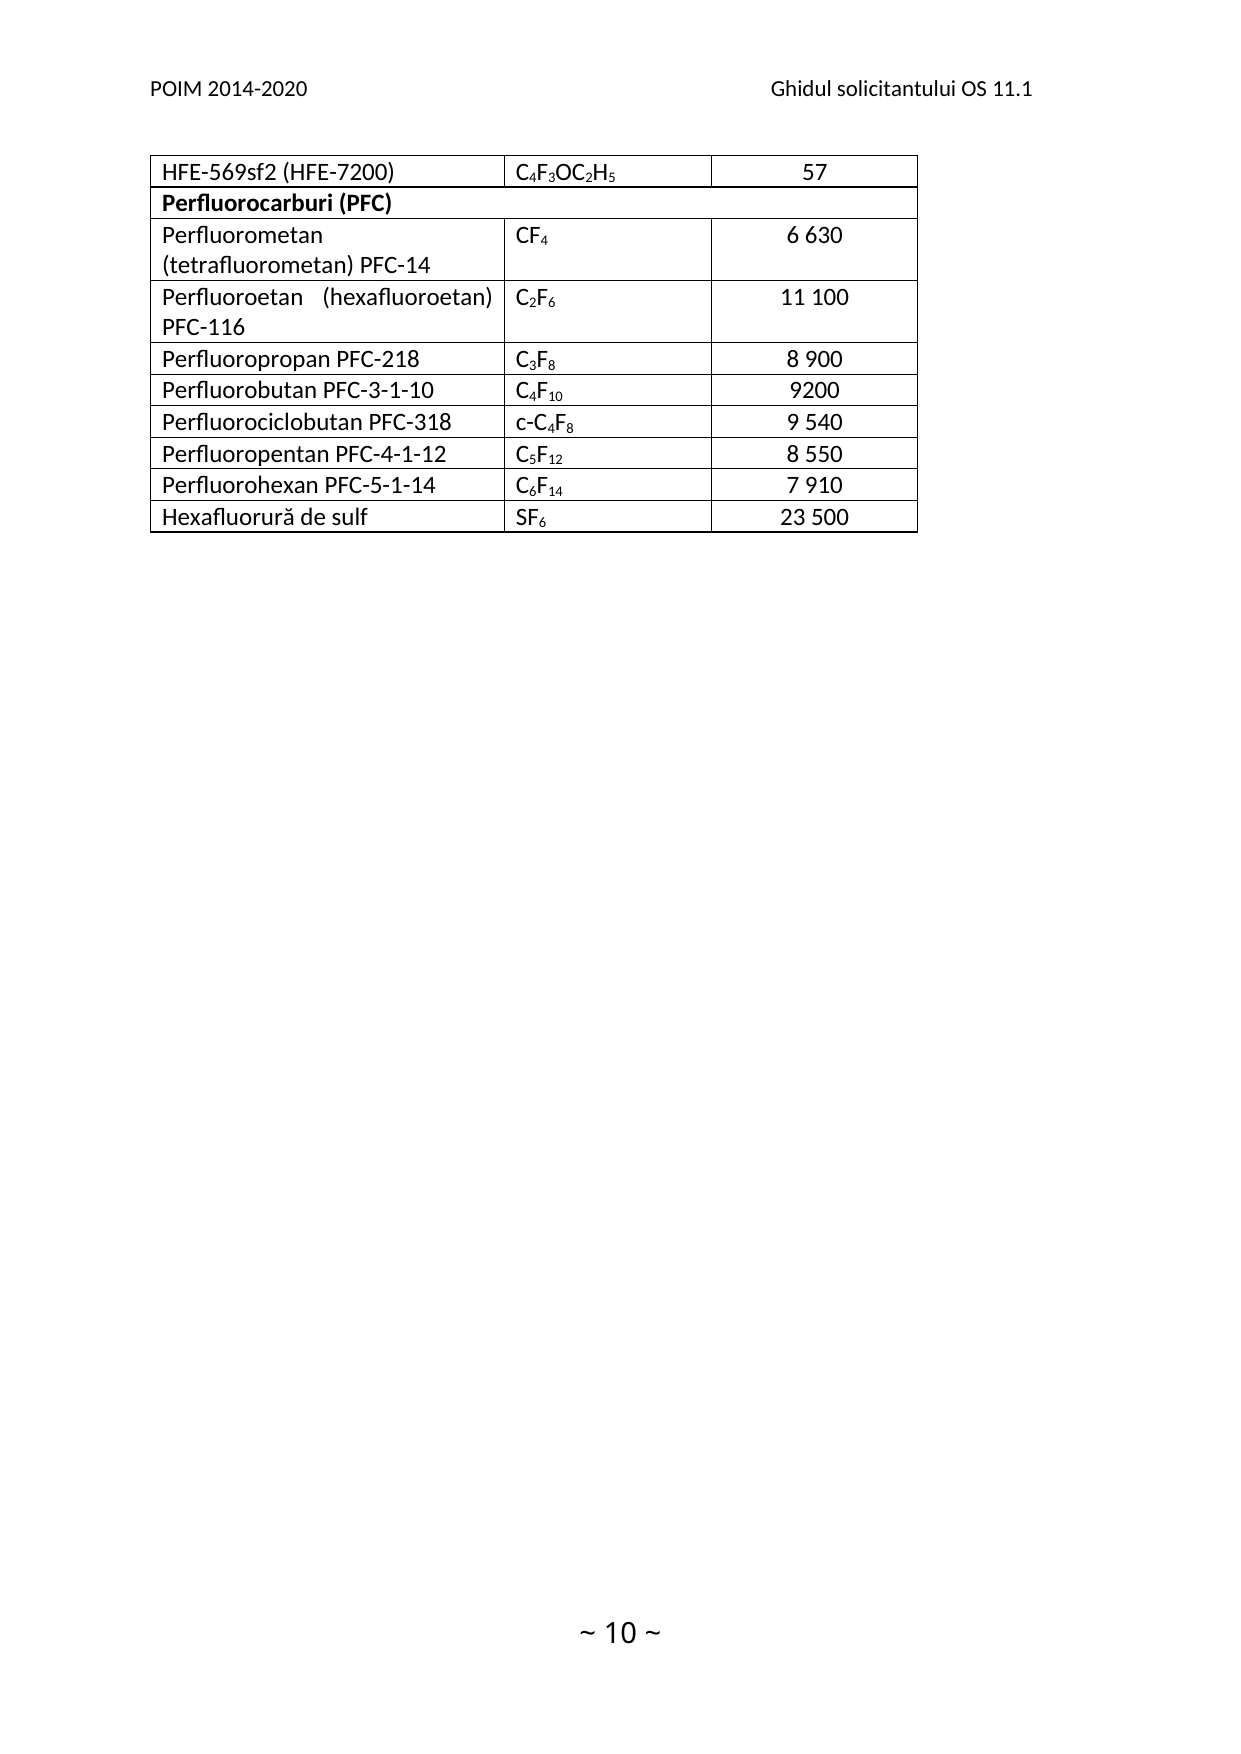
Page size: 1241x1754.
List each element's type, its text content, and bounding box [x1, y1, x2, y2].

table_cell 8 550 [712, 438, 917, 468]
table_cell CF4 [505, 219, 711, 280]
table_cell Perfluorobutan PFC-3-1-10 [151, 375, 504, 405]
table_cell Perfluorociclobutan PFC-318 [151, 406, 504, 437]
table_cell C3F8 [505, 343, 711, 374]
table_cell C5F12 [505, 438, 711, 468]
table_cell 57 [712, 156, 917, 186]
table_cell SF6 [505, 501, 711, 531]
table_cell C6F14 [505, 469, 711, 500]
table_cell Perfluorohexan PFC-5-1-14 [151, 469, 504, 500]
table_cell C4F10 [505, 375, 711, 405]
table_cell 9 540 [712, 406, 917, 437]
table_cell 6 630 [712, 219, 917, 280]
table_cell 8 900 [712, 343, 917, 374]
table_cell 7 910 [712, 469, 917, 500]
table_cell C2F6 [505, 281, 711, 342]
table_cell 23 500 [712, 501, 917, 531]
table_cell Perfluoropropan PFC-218 [151, 343, 504, 374]
table_cell Perfluoropentan PFC-4-1-12 [151, 438, 504, 468]
table_cell Hexafluorură de sulf [151, 501, 504, 531]
table_cell 11 100 [712, 281, 917, 342]
table_cell Perfluoroetan (hexafluoroetan) PFC-116 [151, 281, 504, 342]
table_cell C4F3OC2H5 [505, 156, 711, 186]
table_cell 9200 [712, 375, 917, 405]
table_cell c-C4F8 [505, 406, 711, 437]
table_cell Perfluorocarburi (PFC) [151, 188, 917, 218]
table_cell Perfluorometan (tetrafluorometan) PFC-14 [151, 219, 504, 280]
table_cell HFE-569sf2 (HFE-7200) [151, 156, 504, 186]
